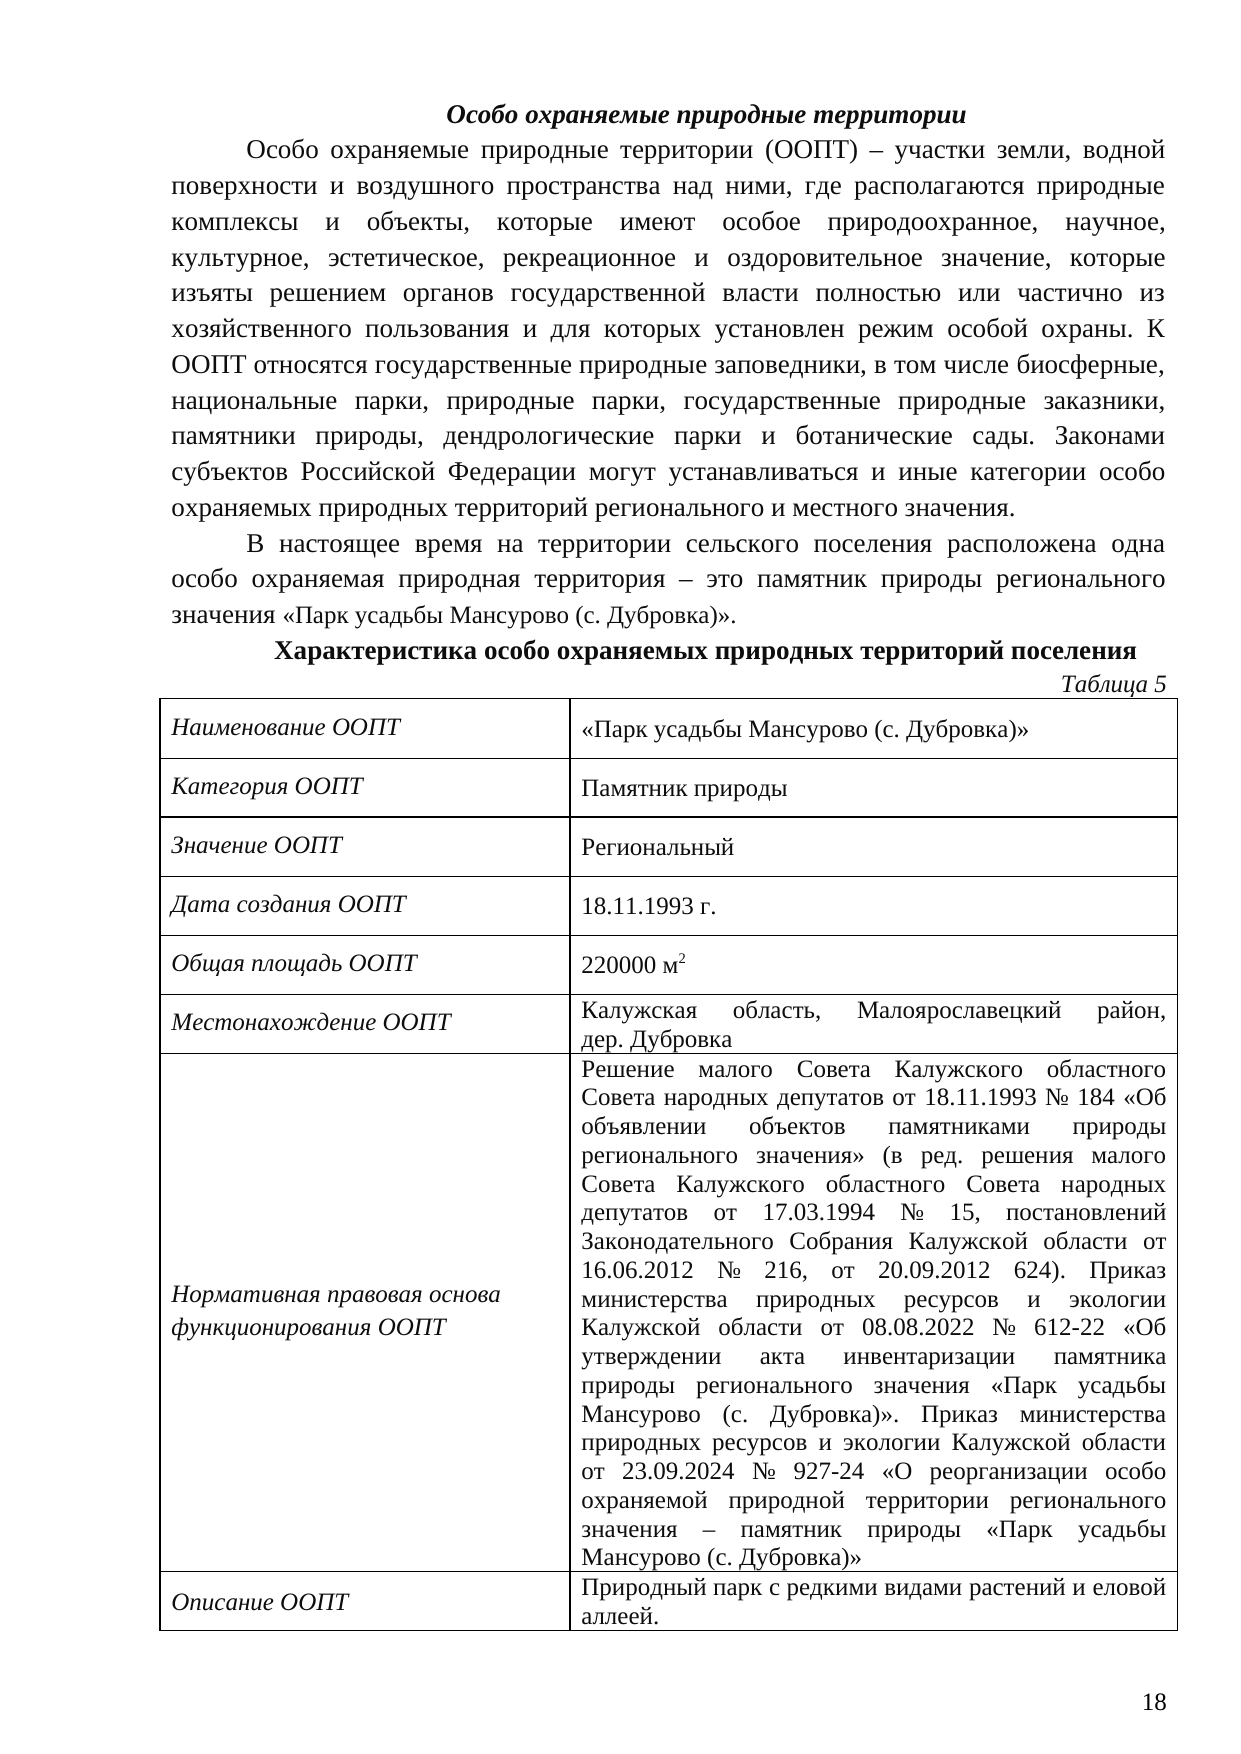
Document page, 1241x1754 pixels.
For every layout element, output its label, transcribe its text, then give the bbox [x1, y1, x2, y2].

text Таблица 5 [171, 669, 1167, 698]
table_header «Парк усадьбы Мансурово (с. Дубровка)» [571, 699, 1177, 757]
table_cell Региональный [571, 818, 1177, 876]
text Характеристика особо охраняемых природных территорий поселения [171, 634, 1167, 665]
table_cell Памятник природы [571, 759, 1177, 816]
table_cell Дата создания ООПТ [161, 877, 569, 934]
table_cell Категория ООПТ [161, 759, 569, 816]
table_cell Природный парк с редкими видами растений и еловой аллеей. [571, 1572, 1177, 1630]
table_cell Общая площадь ООПТ [161, 936, 569, 994]
table_cell Значение ООПТ [161, 818, 569, 876]
table_cell 18.11.1993 г. [571, 877, 1177, 934]
table_cell Описание ООПТ [161, 1572, 569, 1630]
text Особо охраняемые природные территории (ООПТ) – участки земли, водной поверхности и воздушного пространства над ними, где располагаются природные комплексы и объекты, которые имеют особое природоохранное, научное, культурное, эстетическое, рекреационное и оздоровительное значение, которые изъяты решением органов государственной власти полностью или частично из хозяйственного пользования и для которых установлен режим особой охраны. К ООПТ относятся государственные природные заповедники, в том числе биосферные, национальные парки, природные парки, государственные природные заказники, памятники природы, дендрологические парки и ботанические сады. Законами субъектов Российской Федерации могут устанавливаться и иные категории особо охраняемых природных территорий регионального и местного значения. [171, 134, 1167, 522]
table_cell Местонахождение ООПТ [161, 995, 569, 1053]
table_cell Калужская область, Малоярославецкий район, дер. Дубровка [571, 995, 1177, 1053]
text В настоящее время на территории сельского поселения расположена одна особо охраняемая природная территория – это памятник природы регионального значения «Парк усадьбы Мансурово (с. Дубровка)». [171, 527, 1167, 629]
table_cell 220000 м2 [571, 936, 1177, 994]
table_cell Решение малого Совета Калужского областного Совета народных депутатов от 18.11.1993 № 184 «Об объявлении объектов памятниками природы регионального значения» (в ред. решения малого Совета Калужского областного Совета народных депутатов от 17.03.1994 № 15, постановлений Законодательного Собрания Калужской области от 16.06.2012 № 216, от 20.09.2012 624). Приказ министерства природных ресурсов и экологии Калужской области от 08.08.2022 № 612-22 «Об утверждении акта инвентаризации памятника природы регионального значения «Парк усадьбы Мансурово (с. Дубровка)». Приказ министерства природных ресурсов и экологии Калужской области от 23.09.2024 № 927-24 «О реорганизации особо охраняемой природной территории регионального значения – памятник природы «Парк усадьбы Мансурово (с. Дубровка)» [571, 1054, 1177, 1571]
text Особо охраняемые природные территории [171, 98, 1167, 129]
table_header Наименование ООПТ [161, 699, 569, 757]
table_cell Нормативная правовая основа функционирования ООПТ [161, 1054, 569, 1571]
